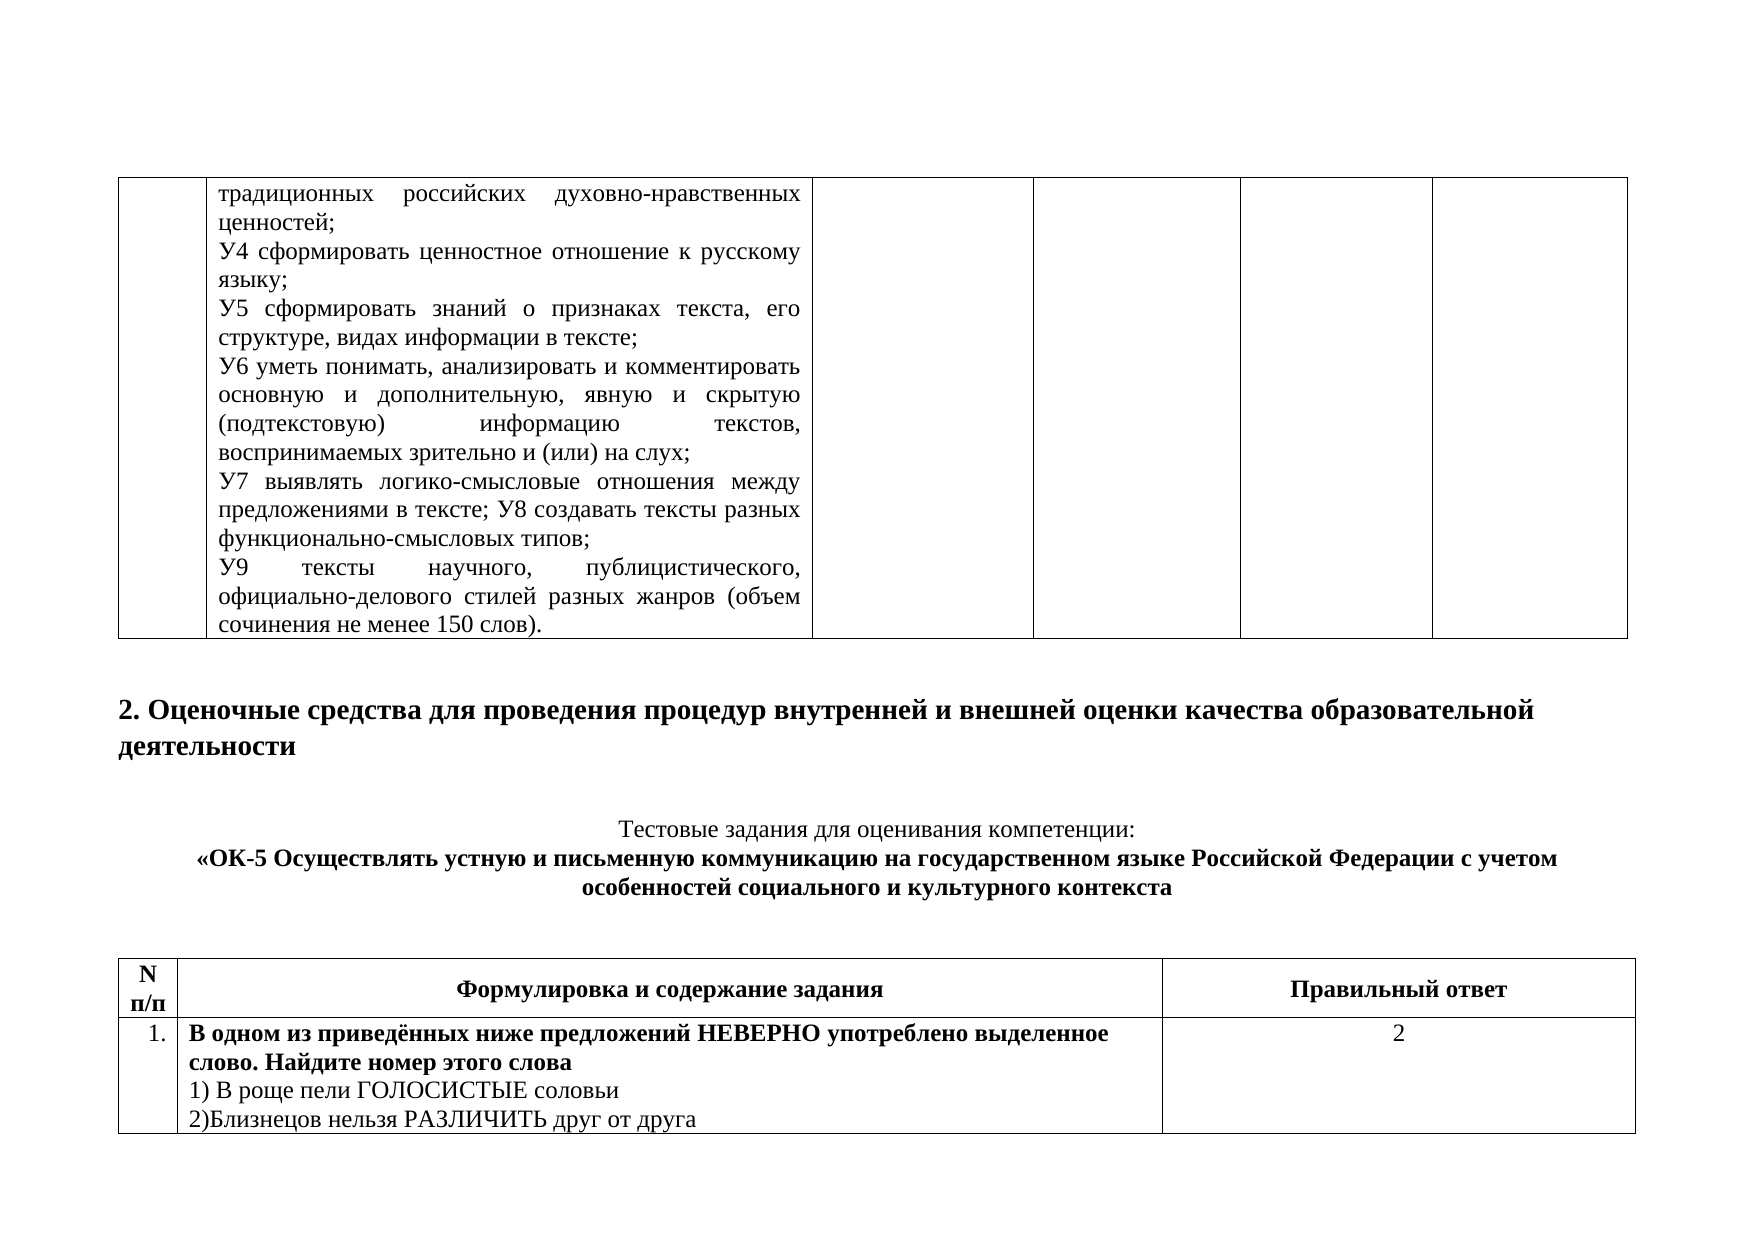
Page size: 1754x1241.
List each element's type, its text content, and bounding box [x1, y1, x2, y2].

table_header Формулировка и содержание задания [178, 959, 1162, 1017]
text Тестовые задания для оценивания компетенции: [118, 814, 1636, 843]
table_cell [119, 1018, 177, 1133]
table_header N п/п [119, 959, 177, 1017]
text 2. Оценочные средства для проведения процедур внутренней и внешней оценки качества образовательной деятельности [118, 692, 1636, 762]
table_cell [813, 178, 1033, 638]
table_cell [1433, 178, 1627, 638]
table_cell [1034, 178, 1240, 638]
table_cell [1241, 178, 1432, 638]
table_cell 2 [1163, 1018, 1635, 1133]
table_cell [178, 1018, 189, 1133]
table_header Правильный ответ [1163, 959, 1635, 1017]
text «ОК-5 Осуществлять устную и письменную коммуникацию на государственном языке Российской Федерации с учетом особенностей социального и культурного контекста [118, 843, 1636, 901]
